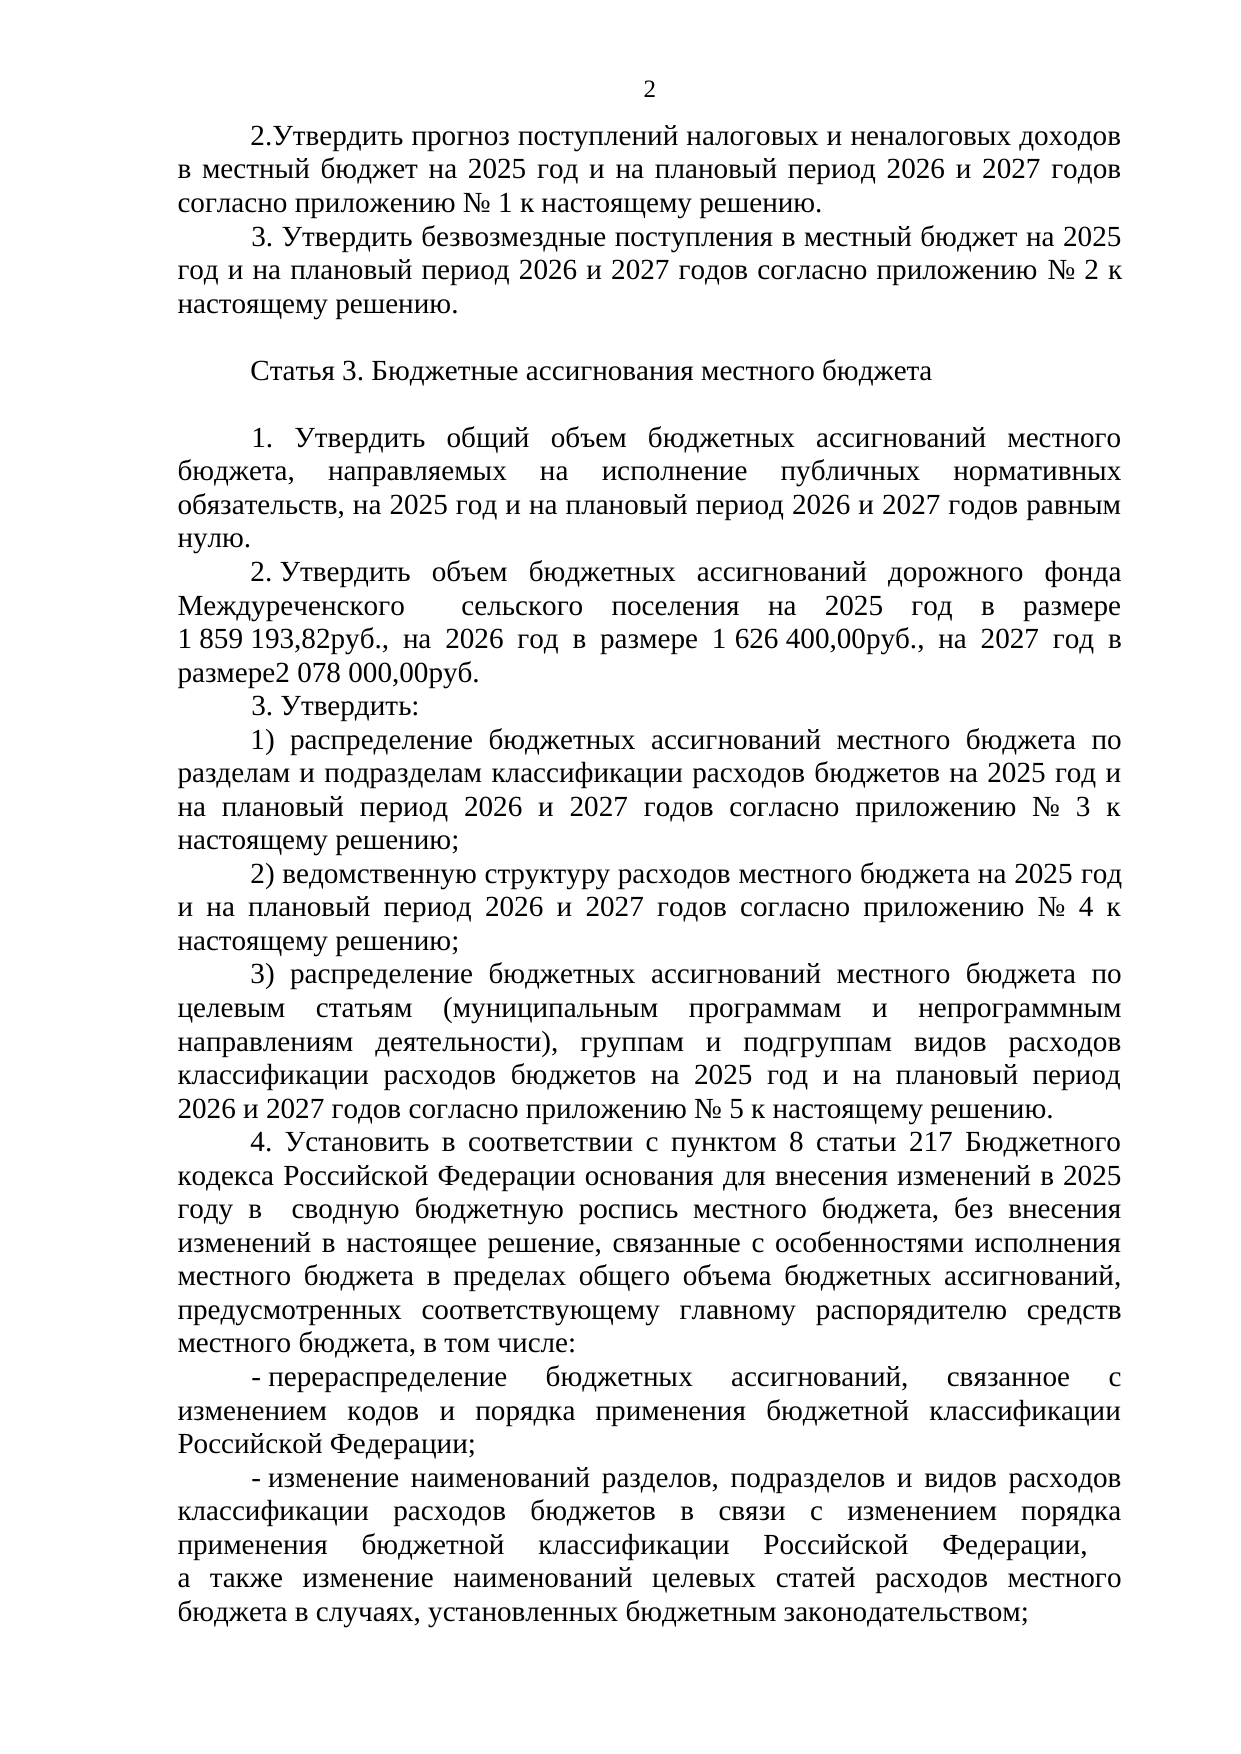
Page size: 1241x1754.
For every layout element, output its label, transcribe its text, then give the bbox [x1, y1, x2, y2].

text 4. Установить в соответствии с пунктом 8 статьи 217 Бюджетного кодекса Российской Федерации основания для внесения изменений в 2025 году в сводную бюджетную роспись местного бюджета, без внесения изменений в настоящее решение, связанные с особенностями исполнения местного бюджета в пределах общего объема бюджетных ассигнований, предусмотренных соответствующему главному распорядителю средств местного бюджета, в том числе: [177, 1124, 1122, 1359]
text 1) распределение бюджетных ассигнований местного бюджета по разделам и подразделам классификации расходов бюджетов на 2025 год и на плановый период 2026 и 2027 годов согласно приложению № 3 к настоящему решению; [177, 722, 1122, 856]
text 2.Утвердить прогноз поступлений налоговых и неналоговых доходов в местный бюджет на 2025 год и на плановый период 2026 и 2027 годов согласно приложению № 1 к настоящему решению. [177, 118, 1122, 219]
text 3. Утвердить безвозмездные поступления в местный бюджет на 2025 год и на плановый период 2026 и 2027 годов согласно приложению № 2 к настоящему решению. [177, 219, 1122, 319]
text Статья 3. Бюджетные ассигнования местного бюджета [177, 353, 1122, 386]
text 2) ведомственную структуру расходов местного бюджета на 2025 год и на плановый период 2026 и 2027 годов согласно приложению № 4 к настоящему решению; [177, 856, 1122, 957]
text 1. Утвердить общий объем бюджетных ассигнований местного бюджета, направляемых на исполнение публичных нормативных обязательств, на 2025 год и на плановый период 2026 и 2027 годов равным нулю. [177, 420, 1122, 554]
text - перераспределение бюджетных ассигнований, связанное с изменением кодов и порядка применения бюджетной классификации Российской Федерации; [177, 1359, 1122, 1460]
text - изменение наименований разделов, подразделов и видов расходов классификации расходов бюджетов в связи с изменением порядка применения бюджетной классификации Российской Федерации, а также изменение наименований целевых статей расходов местного бюджета в случаях, установленных бюджетным законодательством; [177, 1460, 1122, 1627]
text 3) распределение бюджетных ассигнований местного бюджета по целевым статьям (муниципальным программам и непрограммным направлениям деятельности), группам и подгруппам видов расходов классификации расходов бюджетов на 2025 год и на плановый период 2026 и 2027 годов согласно приложению № 5 к настоящему решению. [177, 957, 1122, 1124]
text 2. Утвердить объем бюджетных ассигнований дорожного фонда Междуреченского сельского поселения на 2025 год в размере 1 859 193,82руб., на 2026 год в размере 1 626 400,00руб., на 2027 год в размере2 078 000,00руб. [177, 554, 1122, 688]
text 3. Утвердить: [177, 688, 1122, 722]
